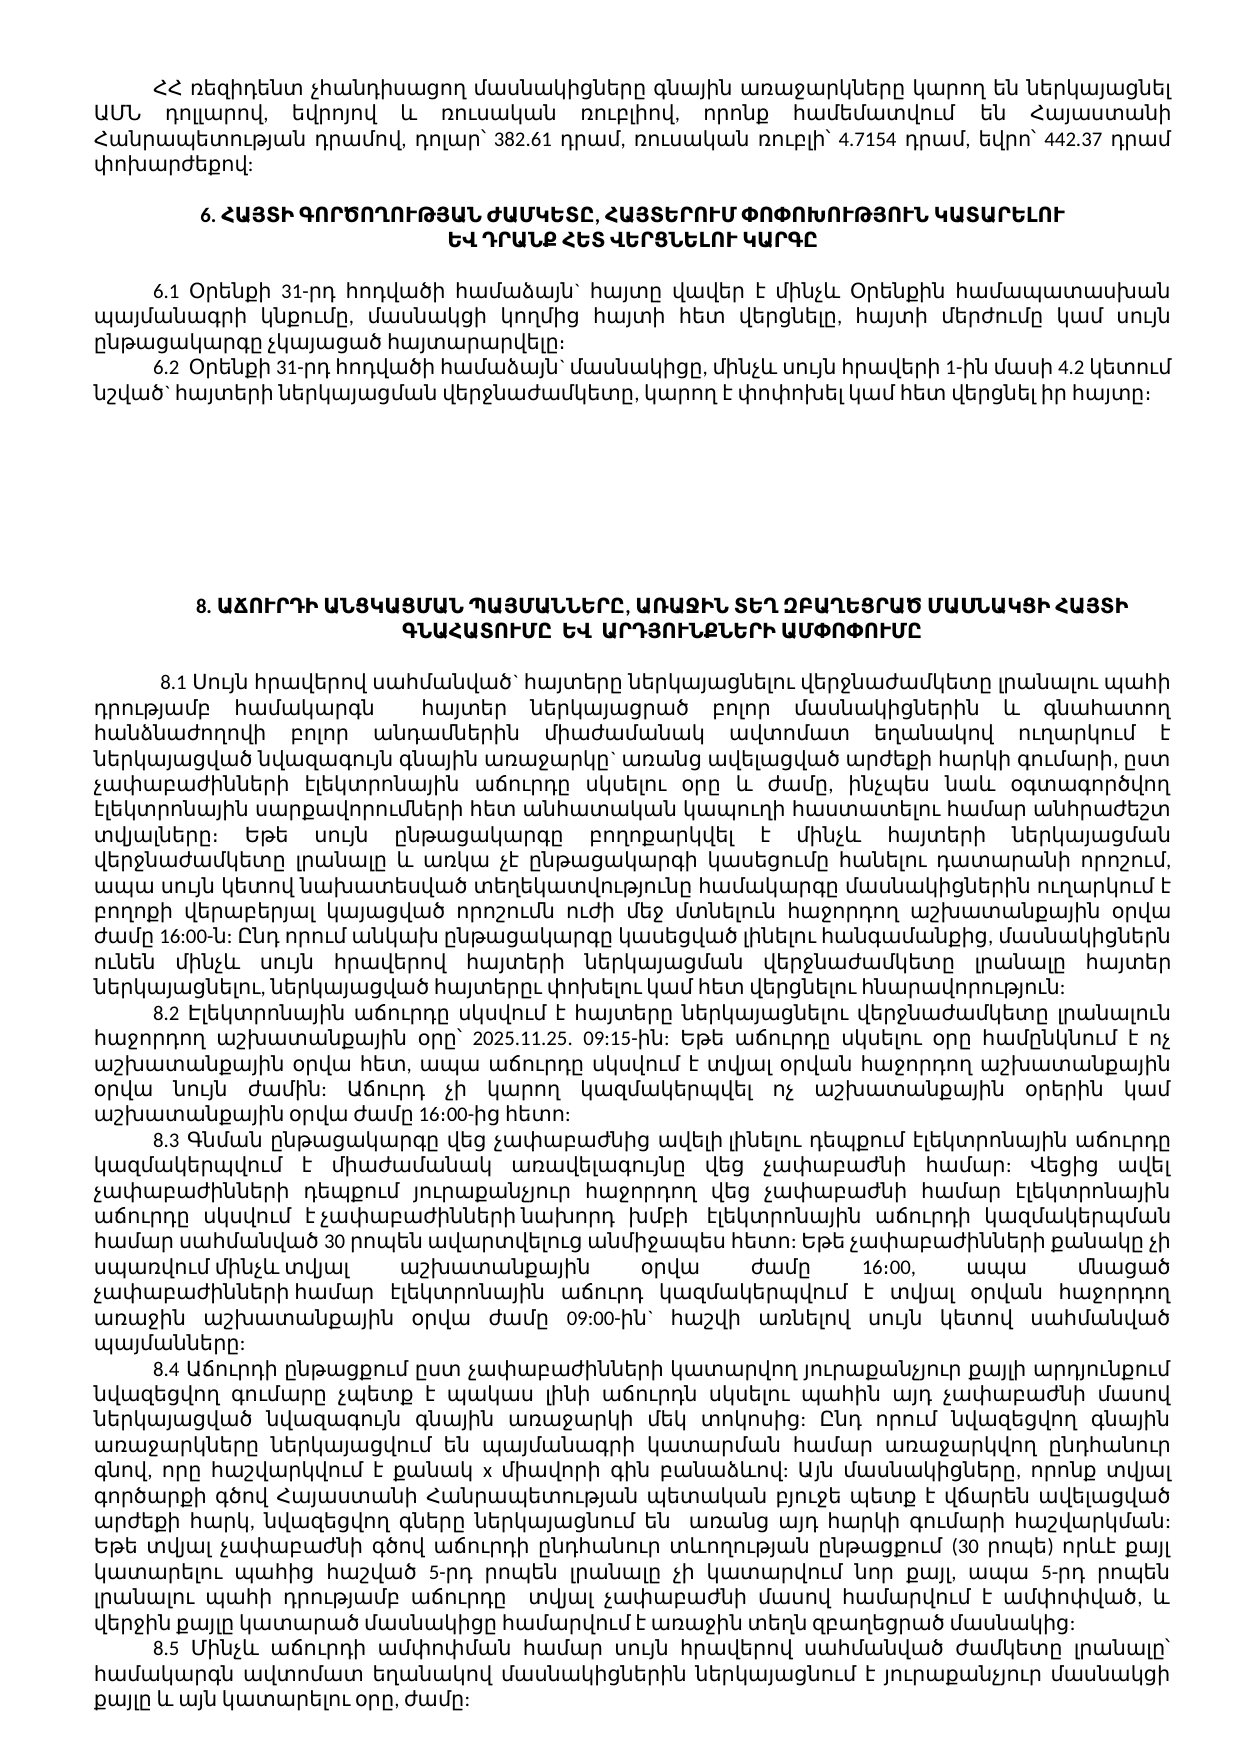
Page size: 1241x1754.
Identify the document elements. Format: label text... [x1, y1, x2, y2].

text ԵՎ ԴՐԱՆՔ ՀԵՏ ՎԵՐՑՆԵԼՈՒ ԿԱՐԳԸ [94, 227, 1171, 253]
text 8.5 Մինչև աճուրդի ամփոփման համար սույն հրավերով սահմանված ժամկետը լրանալը՝ համակարգն ավտոմատ եղանակով մասնակիցներին ներկայացնում է յուրաքանչյուր մասնակցի քայլը և այն կատարելու օրը, ժամը: [94, 1635, 1171, 1712]
text ՀՀ ռեզիդենտ չհանդիսացող մասնակիցները գնային առաջարկները կարող են ներկայացնել ԱՄՆ դոլլարով, եվրոյով և ռուսական ռուբլիով, որոնք համեմատվում են Հայաստանի Հանրապետության դրամով, դոլար՝ 382.61 դրամ, ռուսական ռուբլի՝ 4.7154 դրամ, եվրո՝ 442.37 դրամ փոխարժեքով: [94, 75, 1171, 177]
text ԳՆԱՀԱՏՈՒՄԸ ԵՎ ԱՐԴՅՈՒՆՔՆԵՐԻ ԱՄՓՈՓՈՒՄԸ [94, 619, 1171, 644]
text 8.4 Աճուրդի ընթացքում ըստ չափաբաժինների կատարվող յուրաքանչյուր քայլի արդյունքում նվազեցվող գումարը չպետք է պակաս լինի աճուրդն սկսելու պահին այդ չափաբաժնի մասով ներկայացված նվազագույն գնային առաջարկի մեկ տոկոսից: Ընդ որում նվազեցվող գնային առաջարկները ներկայացվում են պայմանագրի կատարման համար առաջարկվող ընդհանուր գնով, որը հաշվարկվում է քանակ x միավորի գին բանաձևով: Այն մասնակիցները, որոնք տվյալ գործարքի գծով Հայաստանի Հանրապետության պետական բյուջե պետք է վճարեն ավելացված արժեքի հարկ, նվազեցվող գները ներկայացնում են առանց այդ հարկի գումարի հաշվարկման: Եթե տվյալ չափաբաժնի գծով աճուրդի ընդհանուր տևողության ընթացքում (30 րոպե) որևէ քայլ կատարելու պահից հաշված 5-րդ րոպեն լրանալը չի կատարվում նոր քայլ, ապա 5-րդ րոպեն լրանալու պահի դրությամբ աճուրդը տվյալ չափաբաժնի մասով համարվում է ամփոփված, և վերջին քայլը կատարած մասնակիցը համարվում է առաջին տեղն զբաղեցրած մասնակից: [94, 1356, 1171, 1635]
text 6.1 Օրենքի 31-րդ հոդվածի համաձայն` հայտը վավեր է մինչև Օրենքին համապատասխան պայմանագրի կնքումը, մասնակցի կողմից հայտի հետ վերցնելը, հայտի մերժումը կամ սույն ընթացակարգը չկայացած հայտարարվելը։ [94, 278, 1171, 354]
text 8.1 Սույն հրավերով սահմանված` հայտերը ներկայացնելու վերջնաժամկետը լրանալու պահի դրությամբ համակարգն հայտեր ներկայացրած բոլոր մասնակիցներին և գնահատող հանձնաժողովի բոլոր անդամներին միաժամանակ ավտոմատ եղանակով ուղարկում է ներկայացված նվազագույն գնային առաջարկը` առանց ավելացված արժեքի հարկի գումարի, ըստ չափաբաժինների էլեկտրոնային աճուրդը սկսելու օրը և ժամը, ինչպես նաև օգտագործվող էլեկտրոնային սարքավորումների հետ անհատական կապուղի հաստատելու համար անհրաժեշտ տվյալները։ Եթե սույն ընթացակարգը բողոքարկվել է մինչև հայտերի ներկայացման վերջնաժամկետը լրանալը և առկա չէ ընթացակարգի կասեցումը հանելու դատարանի որոշում, ապա սույն կետով նախատեսված տեղեկատվությունը համակարգը մասնակիցներին ուղարկում է բողոքի վերաբերյալ կայացված որոշումն ուժի մեջ մտնելուն հաջորդող աշխատանքային օրվա ժամը 16:00-ն: Ընդ որում անկախ ընթացակարգը կասեցված լինելու հանգամանքից, մասնակիցներն ունեն մինչև սույն հրավերով հայտերի ներկայացման վերջնաժամկետը լրանալը հայտեր ներկայացնելու, ներկայացված հայտերըւ փոխելու կամ հետ վերցնելու հնարավորություն: [94, 669, 1171, 1000]
text 8.2 Էլեկտրոնային աճուրդը սկսվում է հայտերը ներկայացնելու վերջնաժամկետը լրանալուն հաջորդող աշխատանքային օրը՝ 2025.11.25. 09:15 -ին: Եթե աճուրդը սկսելու օրը համընկնում է ոչ աշխատանքային օրվա հետ, ապա աճուրդը սկսվում է տվյալ օրվան հաջորդող աշխատանքային օրվա նույն ժամին: Աճուրդ չի կարող կազմակերպվել ոչ աշխատանքային օրերին կամ աշխատանքային օրվա ժամը 16։00-ից հետո: [94, 1000, 1171, 1127]
text 8. ԱՃՈՒՐԴԻ ԱՆՑԿԱՑՄԱՆ ՊԱՅՄԱՆՆԵՐԸ, ԱՌԱՋԻՆ ՏԵՂ ԶԲԱՂԵՑՐԱԾ ՄԱՍՆԱԿՑԻ ՀԱՅՏԻ [94, 593, 1171, 619]
text 6. ՀԱՅՏԻ ԳՈՐԾՈՂՈՒԹՅԱՆ ԺԱՄԿԵՏԸ, ՀԱՅՏԵՐՈՒՄ ՓՈՓՈԽՈՒԹՅՈՒՆ ԿԱՏԱՐԵԼՈՒ [94, 202, 1171, 227]
text 6.2 Օրենքի 31-րդ հոդվածի համաձայն` մասնակիցը, մինչև սույն հրավերի 1-ին մասի 4.2 կետում նշված` հայտերի ներկայացման վերջնաժամկետը, կարող է փոփոխել կամ հետ վերցնել իր հայտը։ [94, 354, 1171, 405]
text 8.3 Գնման ընթացակարգը վեց չափաբաժնից ավելի լինելու դեպքում էլեկտրոնային աճուրդը կազմակերպվում է միաժամանակ առավելագույնը վեց չափաբաժնի համար: Վեցից ավել չափաբաժինների դեպքում յուրաքանչյուր հաջորդող վեց չափաբաժնի համար էլեկտրոնային աճուրդը սկսվում է չափաբաժինների նախորդ խմբի էլեկտրոնային աճուրդի կազմակերպման համար սահմանված 30 րոպեն ավարտվելուց անմիջապես հետո: Եթե չափաբաժինների քանակը չի սպառվում մինչև տվյալ աշխատանքային օրվա ժամը 16։00, ապա մնացած չափաբաժինների համար էլեկտրոնային աճուրդ կազմակերպվում է տվյալ օրվան հաջորդող առաջին աշխատանքային օրվա ժամը 09:00-ին` հաշվի առնելով սույն կետով սահմանված պայմանները: [94, 1127, 1171, 1356]
